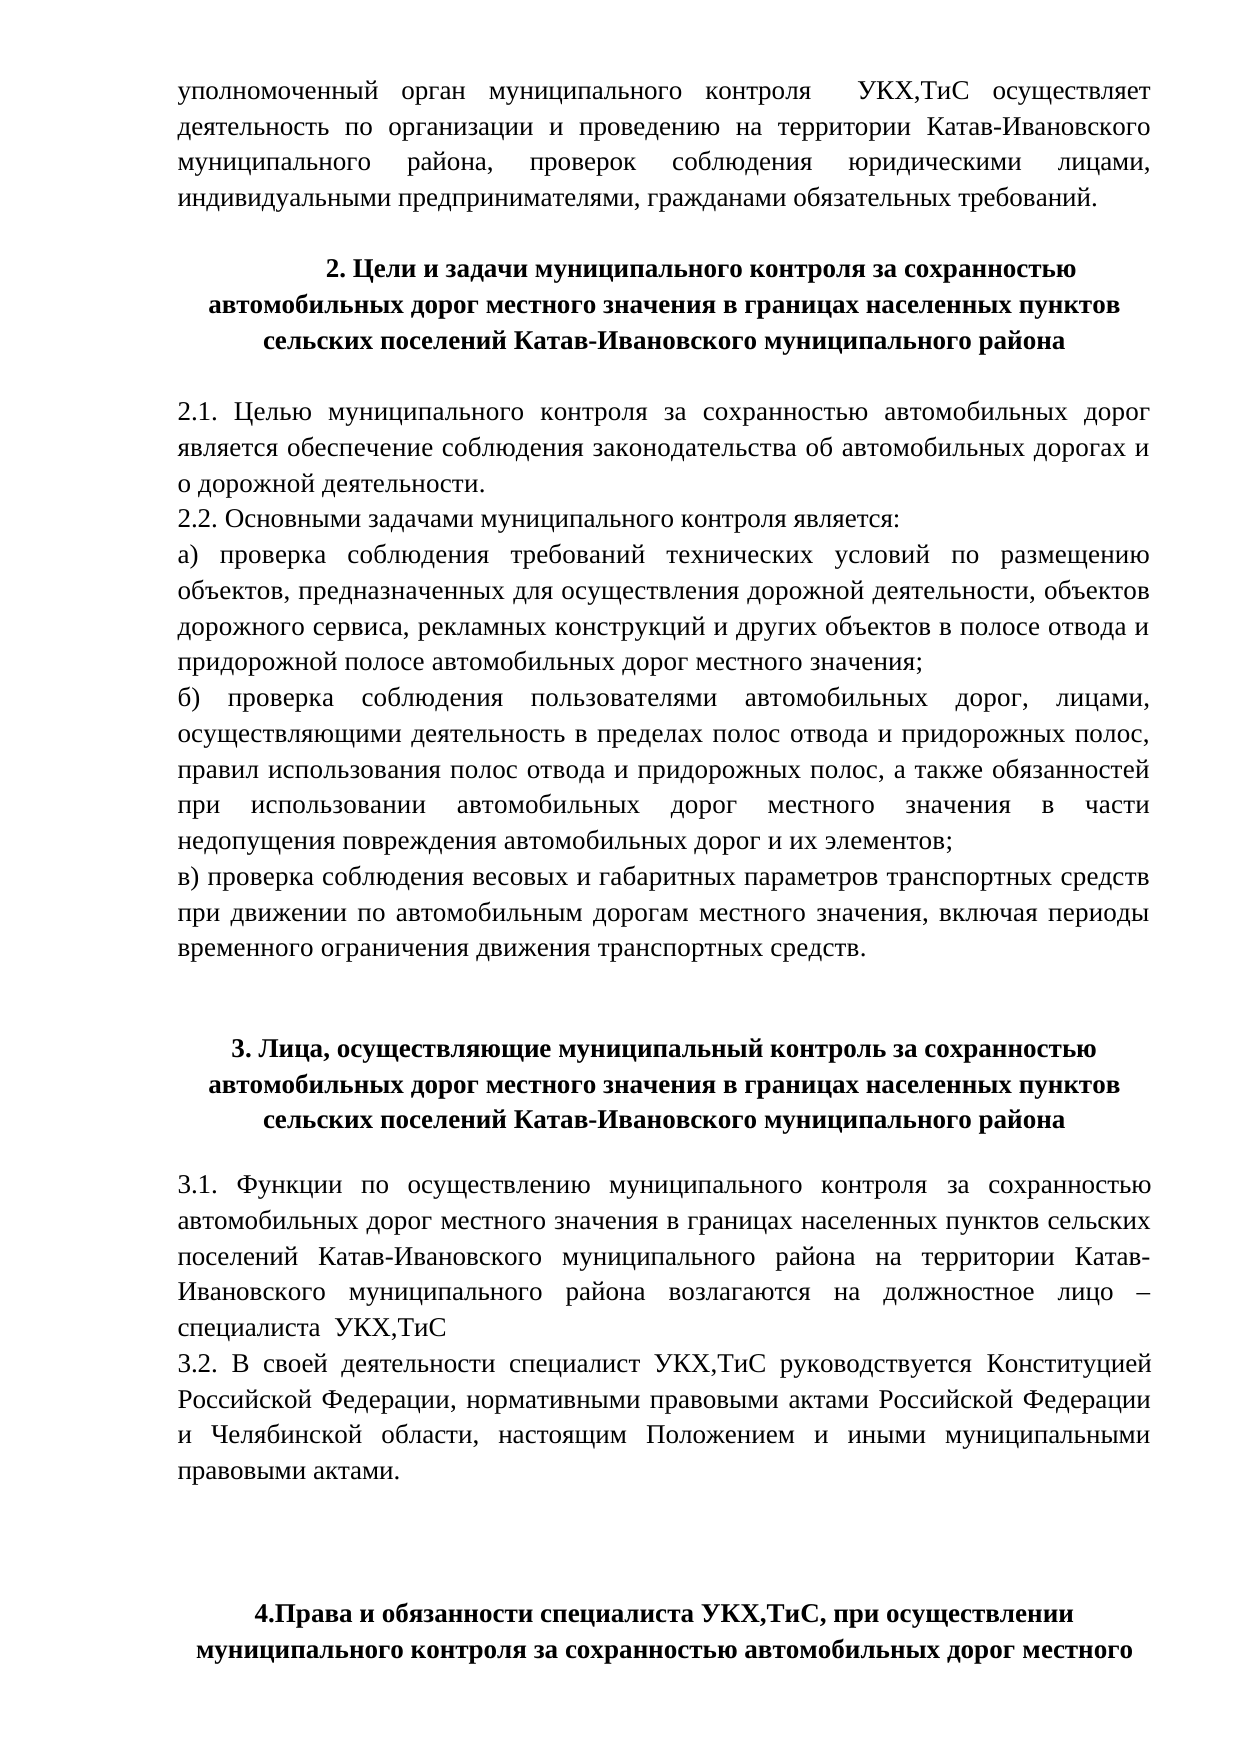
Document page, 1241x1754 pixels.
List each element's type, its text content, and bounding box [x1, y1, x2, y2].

text 2.1. Целью муниципального контроля за сохранностью автомобильных дорог является обеспечение соблюдения законодательства об автомобильных дорогах и о дорожной деятельности. [177, 395, 1152, 431]
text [177, 74, 1152, 212]
text а) проверка соблюдения требований технических условий по размещению объектов, предназначенных для осуществления дорожной деятельности, объектов дорожного сервиса, рекламных конструкций и других объектов в полосе отвода и придорожной полосе автомобильных дорог местного значения; [177, 538, 1152, 677]
text 2. Цели и задачи муниципального контроля за сохранностью автомобильных дорог местного значения в границах населенных пунктов сельских поселений Катав-Ивановского муниципального района [177, 252, 1152, 355]
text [177, 1597, 1152, 1664]
text в) проверка соблюдения весовых и габаритных параметров транспортных средств при движении по автомобильным дорогам местного значения, включая периоды временного ограничения движения транспортных средств. [177, 860, 1152, 962]
text б) проверка соблюдения пользователями автомобильных дорог, лицами, осуществляющими деятельность в пределах полос отвода и придорожных полос, правил использования полос отвода и придорожных полос, а также обязанностей при использовании автомобильных дорог местного значения в части недопущения повреждения автомобильных дорог и их элементов; [177, 681, 1152, 855]
text 2.1. Целью муниципального контроля за сохранностью автомобильных дорог является обеспечение соблюдения законодательства об автомобильных дорогах и о дорожной деятельности. [177, 462, 1152, 498]
text 3.2. В своей деятельности специалист УКХ,ТиС руководствуется Конституцией Российской Федерации, нормативными правовыми актами Российской Федерации и Челябинской области, настоящим Положением и иными муниципальными правовыми актами. [177, 1347, 1152, 1485]
text 3.1. Функции по осуществлению муниципального контроля за сохранностью автомобильных дорог местного значения в границах населенных пунктов сельских поселений Катав-Ивановского муниципального района на территории Катав-Ивановского муниципального района возлагаются на должностное лицо –специалиста УКХ,ТиС [177, 1168, 1152, 1342]
text 3. Лица, осуществляющие муниципальный контроль за сохранностью автомобильных дорог местного значения в границах населенных пунктов сельских поселений Катав-Ивановского муниципального района [177, 1032, 1152, 1134]
text 2.2. Основными задачами муниципального контроля является: [177, 503, 1152, 534]
